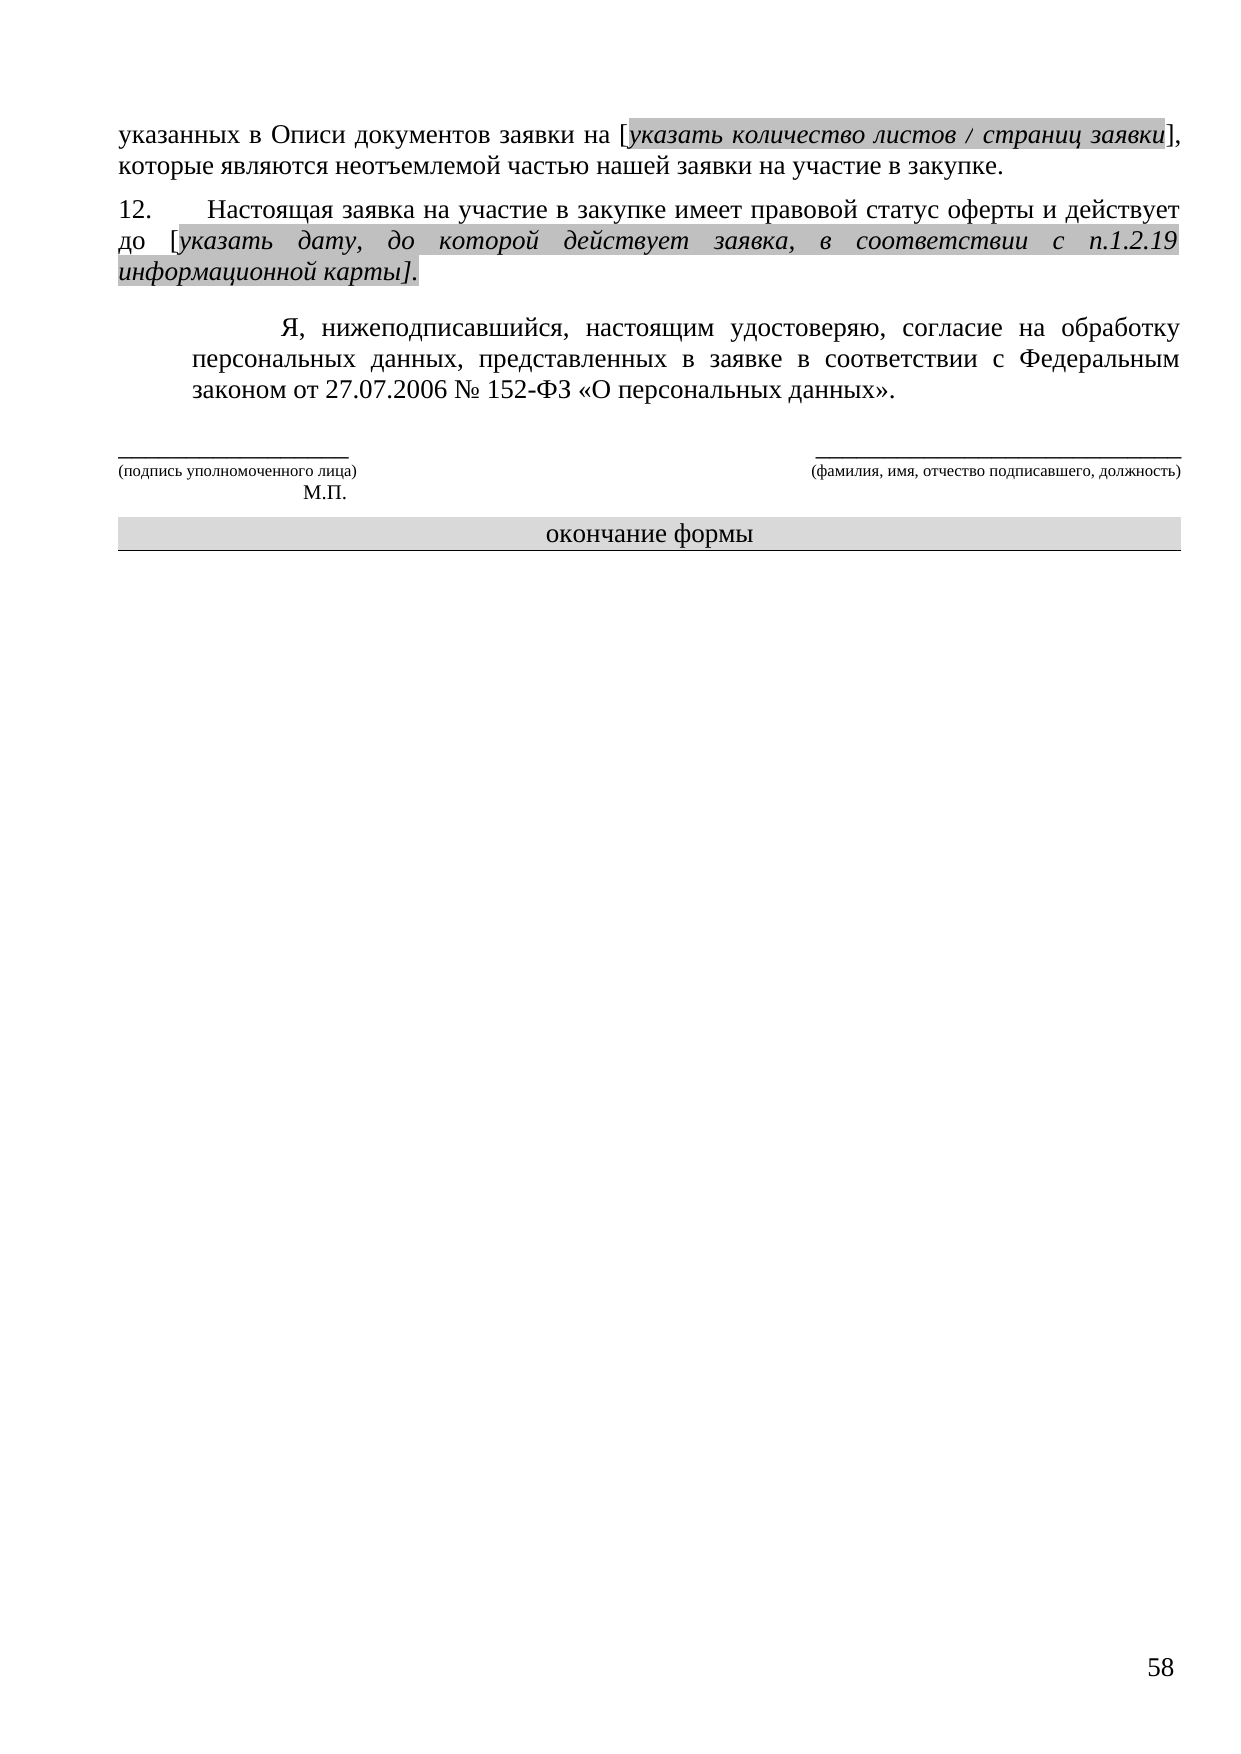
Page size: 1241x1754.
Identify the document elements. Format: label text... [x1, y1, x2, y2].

text Я, нижеподписавшийся, настоящим удостоверяю, согласие на обработку персональных данных, представленных в заявке в соответствии с Федеральным законом от 27.07.2006 № 152-ФЗ «О персональных данных». [192, 311, 1181, 405]
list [118, 118, 1181, 180]
text _________________ ___________________________ [118, 430, 1181, 461]
text (подпись уполномоченного лица) (фамилия, имя, отчество подписавшего, должность) [118, 461, 1181, 480]
text окончание формы [118, 517, 1181, 550]
text М.П. [118, 480, 1181, 504]
list Настоящая заявка на участие в закупке имеет правовой статус оферты и действует до [указать дату, до которой действует заявка, в соответствии с п.1.2.19 информационной карты]. [118, 193, 1181, 286]
